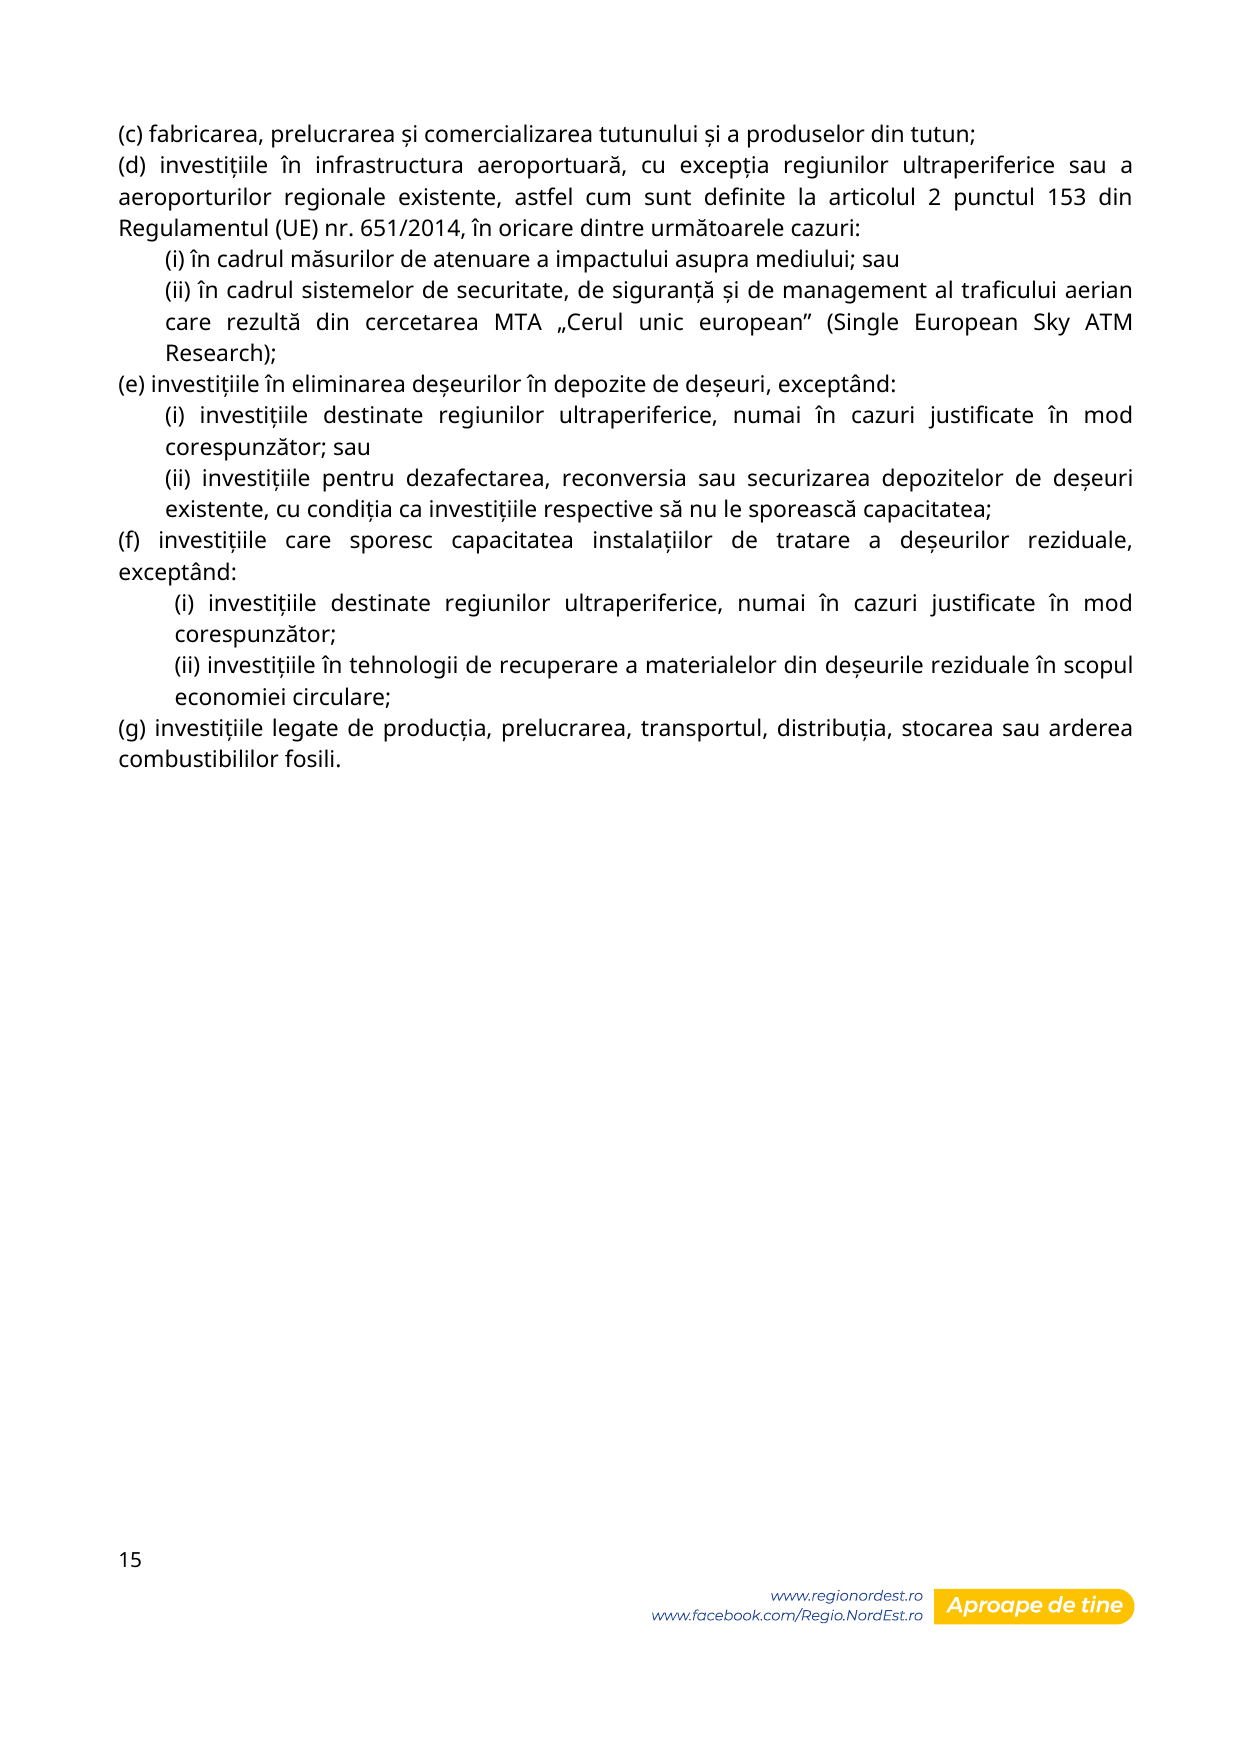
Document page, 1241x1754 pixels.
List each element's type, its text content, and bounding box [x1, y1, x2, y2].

text (ii) în cadrul sistemelor de securitate, de siguranță și de management al traficului aerian care rezultă din cercetarea MTA „Cerul unic european” (Single European Sky ATM Research); [165, 274, 1134, 368]
text (g) investițiile legate de producția, prelucrarea, transportul, distribuția, stocarea sau arderea combustibililor fosili. [118, 712, 1134, 774]
text (i) în cadrul măsurilor de atenuare a impactului asupra mediului; sau [165, 243, 1134, 274]
text (ii) investițiile pentru dezafectarea, reconversia sau securizarea depozitelor de deșeuri existente, cu condiția ca investițiile respective să nu le sporească capacitatea; [165, 462, 1134, 524]
text (c) fabricarea, prelucrarea și comercializarea tutunului și a produselor din tutun; [118, 118, 1134, 149]
text (i) investițiile destinate regiunilor ultraperiferice, numai în cazuri justificate în mod corespunzător; sau [165, 399, 1134, 462]
text (ii) investițiile în tehnologii de recuperare a materialelor din deșeurile reziduale în scopul economiei circulare; [174, 649, 1134, 712]
text (d) investițiile în infrastructura aeroportuară, cu excepția regiunilor ultraperiferice sau a aeroporturilor regionale existente, astfel cum sunt definite la articolul 2 punctul 153 din Regulamentul (UE) nr. 651/2014, în oricare dintre următoarele cazuri: [118, 149, 1134, 243]
text (e) investițiile în eliminarea deșeurilor în depozite de deșeuri, exceptând: [118, 368, 1134, 399]
text (f) investițiile care sporesc capacitatea instalațiilor de tratare a deșeurilor reziduale, exceptând: [118, 524, 1134, 587]
text (i) investițiile destinate regiunilor ultraperiferice, numai în cazuri justificate în mod corespunzător; [174, 587, 1134, 649]
